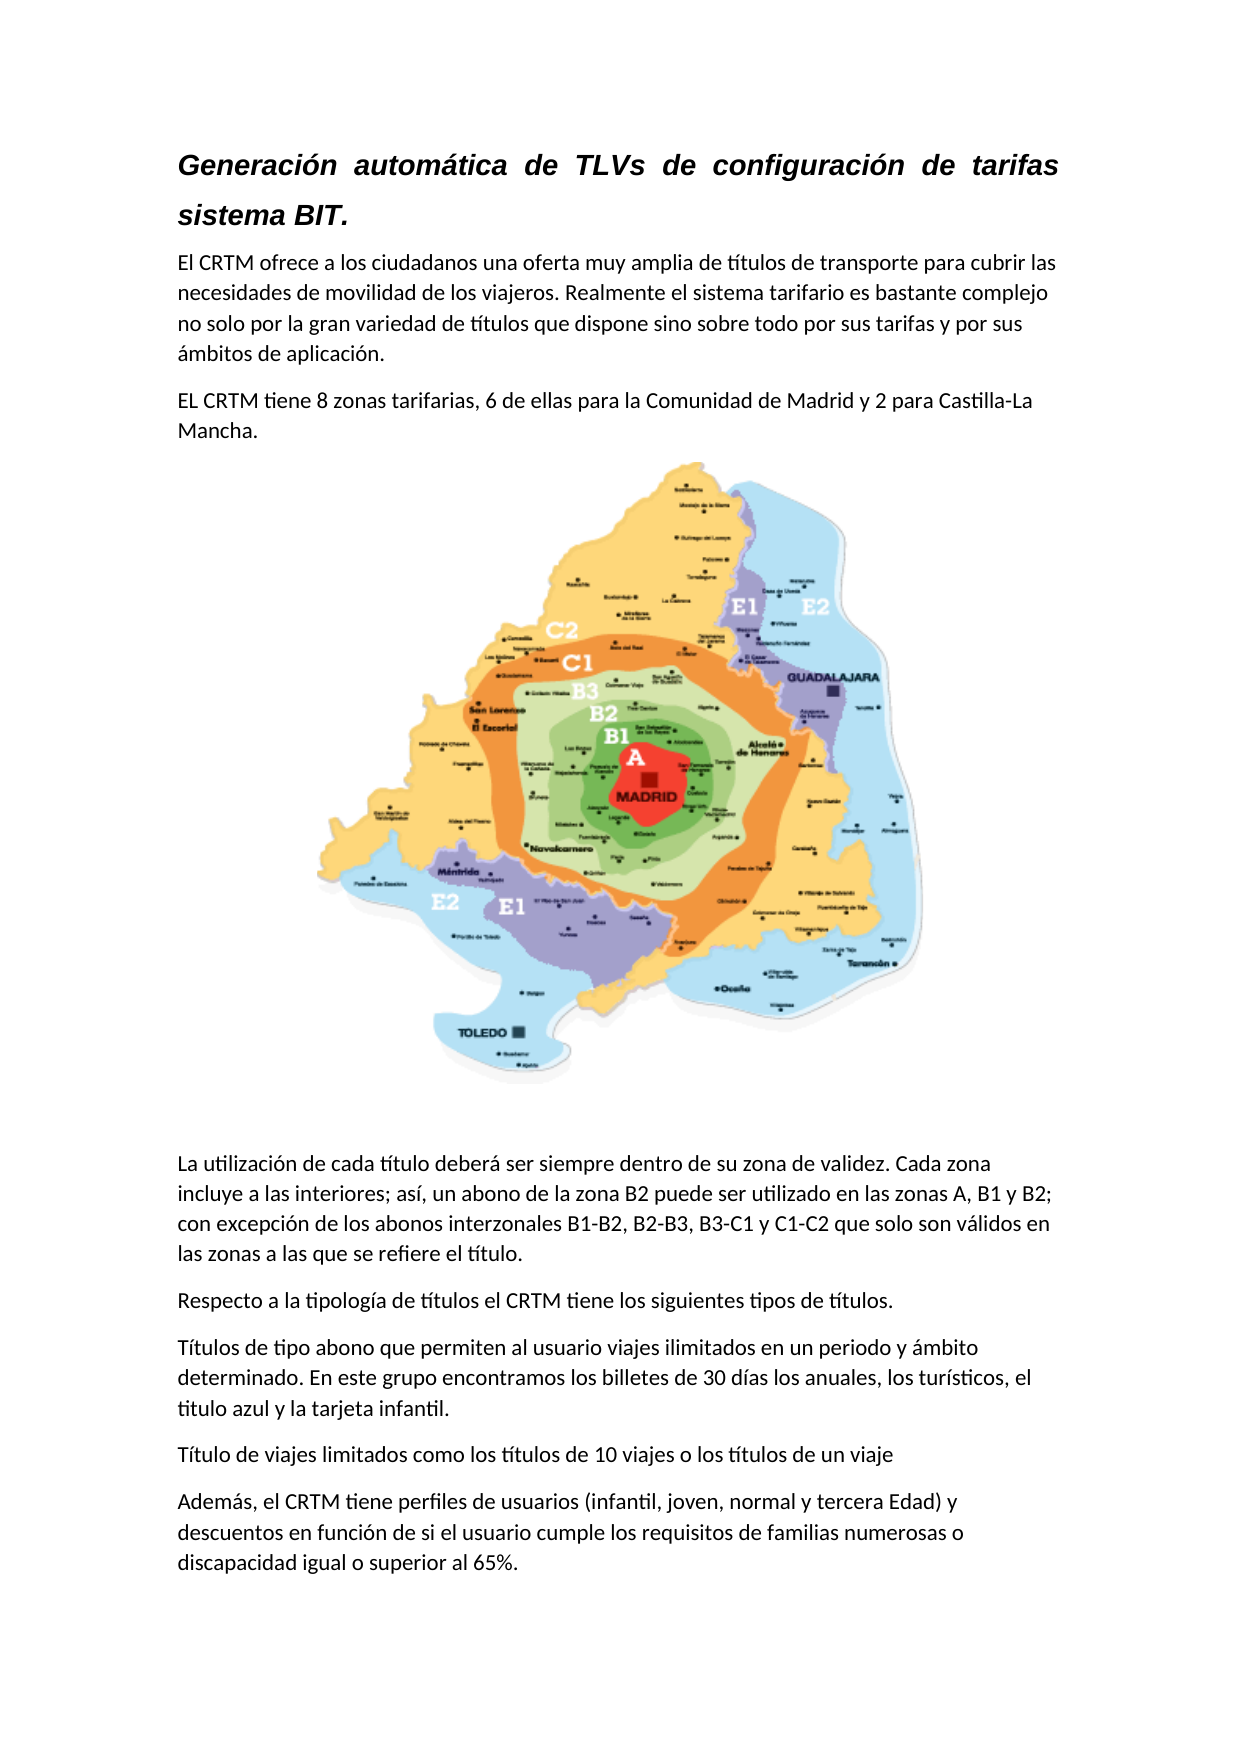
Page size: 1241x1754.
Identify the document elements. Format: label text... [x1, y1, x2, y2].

text Respecto a la tipología de títulos el CRTM tiene los siguientes tipos de títulos. [177, 1286, 1063, 1314]
picture [317, 462, 924, 1084]
text Títulos de tipo abono que permiten al usuario viajes ilimitados en un periodo y ámbito determinado. En este grupo encontramos los billetes de 30 días los anuales, los turísticos, el titulo azul y la tarjeta infantil. [177, 1333, 1063, 1422]
text Además, el CRTM tiene perfiles de usuarios (infantil, joven, normal y tercera Edad) y descuentos en función de si el usuario cumple los requisitos de familias numerosas o discapacidad igual o superior al 65%. [177, 1487, 1063, 1576]
text La utilización de cada título deberá ser siempre dentro de su zona de validez. Cada zona incluye a las interiores; así, un abono de la zona B2 puede ser utilizado en las zonas A, B1 y B2; con excepción de los abonos interzonales B1-B2, B2-B3, B3-C1 y C1-C2 que solo son válidos en las zonas a las que se refiere el título. [177, 1149, 1063, 1267]
subtitle Generación automática de TLVs de configuración de tarifas sistema BIT. [177, 148, 1063, 231]
text EL CRTM tiene 8 zonas tarifarias, 6 de ellas para la Comunidad de Madrid y 2 para Castilla-La Mancha. [177, 386, 1063, 444]
text El CRTM ofrece a los ciudadanos una oferta muy amplia de títulos de transporte para cubrir las necesidades de movilidad de los viajeros. Realmente el sistema tarifario es bastante complejo no solo por la gran variedad de títulos que dispone sino sobre todo por sus tarifas y por sus ámbitos de aplicación. [177, 248, 1063, 367]
text Título de viajes limitados como los títulos de 10 viajes o los títulos de un viaje [177, 1441, 1063, 1468]
